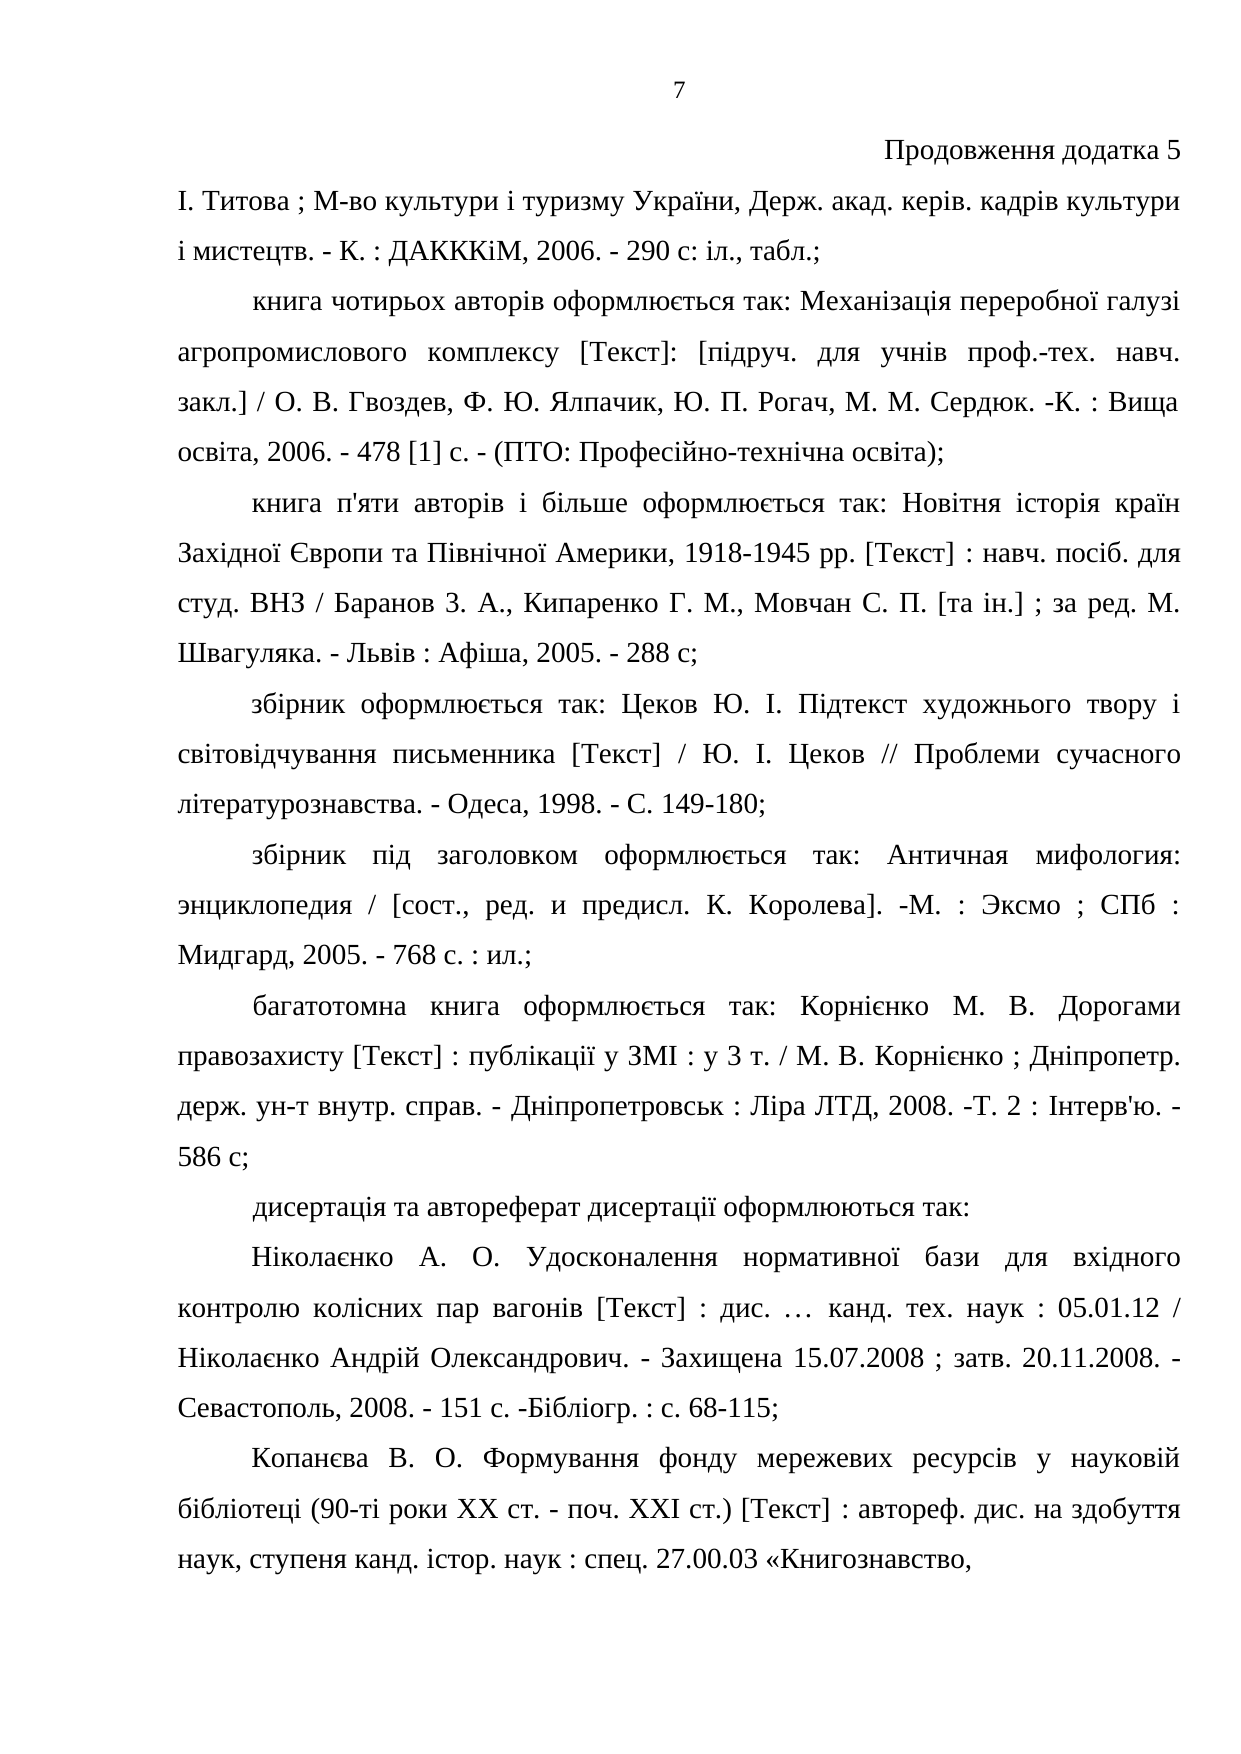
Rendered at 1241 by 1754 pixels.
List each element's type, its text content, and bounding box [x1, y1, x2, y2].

text збірник оформлюється так: Цеков Ю. І. Підтекст художнього твору і світовідчування письменника [Текст] / Ю. І. Цеков // Проблеми сучасного літературознавства. - Одеса, 1998. - С. 149-180; [177, 686, 1181, 820]
text Ніколаєнко А. О. Удосконалення нормативної бази для вхідного контролю колісних пар вагонів [Текст] : дис. ... канд. тех. наук : 05.01.12 / Ніколаєнко Андрій Олександрович. - Захищена 15.07.2008 ; затв. 20.11.2008. - Севастополь, 2008. - 151 с. -Бібліогр. : с. 68-115; [177, 1239, 1181, 1424]
text дисертація та автореферат дисертації оформлюються так: [253, 1189, 1181, 1223]
text багатотомна книга оформлюється так: Корнієнко М. В. Дорогами правозахисту [Текст] : публікації у ЗМІ : у 3 т. / М. В. Корнієнко ; Дніпропетр. держ. ун-т внутр. справ. - Дніпропетровськ : Ліра ЛТД, 2008. -Т. 2 : Інтерв'ю. - 586 с; [177, 988, 1181, 1172]
text І. Титова ; М-во культури і туризму України, Держ. акад. керів. кадрів культури і мистецтв. - К. : ДАКККіМ, 2006. - 290 с: іл., табл.; [177, 183, 1181, 267]
text книга чотирьох авторів оформлюється так: Механізація переробної галузі агропромислового комплексу [Текст]: [підруч. для учнів проф.-тех. навч. закл.] / О. В. Гвоздев, Ф. Ю. Ялпачик, Ю. П. Рогач, М. М. Сердюк. -К. : Вища освіта, 2006. - 478 [1] с. - (ПТО: Професійно-технічна освіта); [177, 283, 1181, 468]
text книга п'яти авторів і більше оформлюється так: Новітня історія країн Західної Європи та Північної Америки, 1918-1945 рр. [Текст] : навч. посіб. для студ. ВНЗ / Баранов 3. А., Кипаренко Г. М., Мовчан С. П. [та ін.] ; за ред. М. Швагуляка. - Львів : Афіша, 2005. - 288 с; [177, 485, 1181, 669]
text Продовження додатка 5 [177, 132, 1181, 166]
text збірник під заголовком оформлюється так: Античная мифология: энциклопедия / [сост., ред. и предисл. К. Королева]. -М. : Эксмо ; СПб : Мидгард, 2005. - 768 с. : ил.; [177, 837, 1181, 971]
text Копанєва В. О. Формування фонду мережевих ресурсів у науковій бібліотеці (90-ті роки XX ст. - поч. XXI ст.) [Текст] : автореф. дис. на здобуття наук, ступеня канд. істор. наук : спец. 27.00.03 «Книгознавство, [177, 1441, 1181, 1575]
